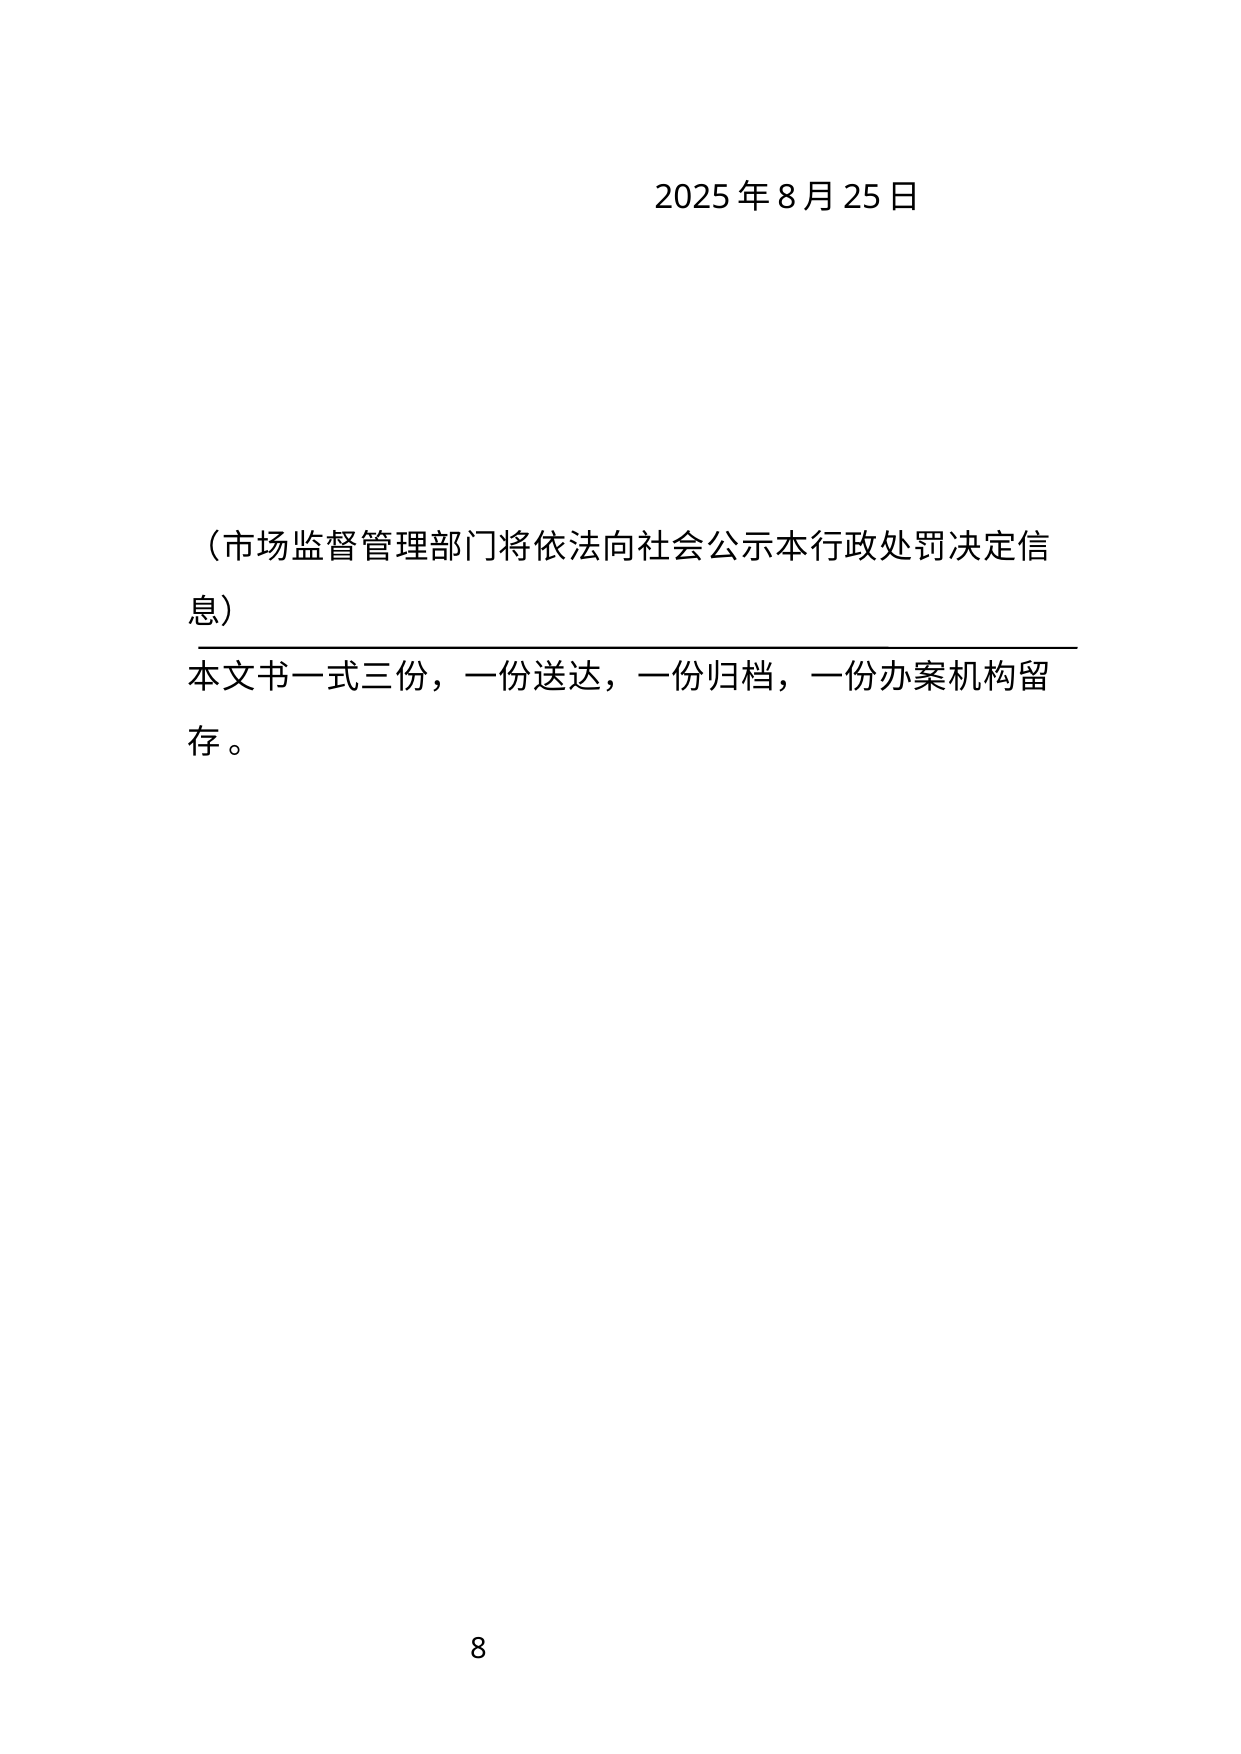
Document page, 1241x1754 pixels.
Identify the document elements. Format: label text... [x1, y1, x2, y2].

text 2025年8月25日 [187, 162, 1053, 227]
text （市场监督管理部门将依法向社会公示本行政处罚决定信息） [187, 511, 1053, 641]
text 本文书一式三份，一份送达，一份归档，一份办案机构留存 。 [187, 641, 1053, 771]
